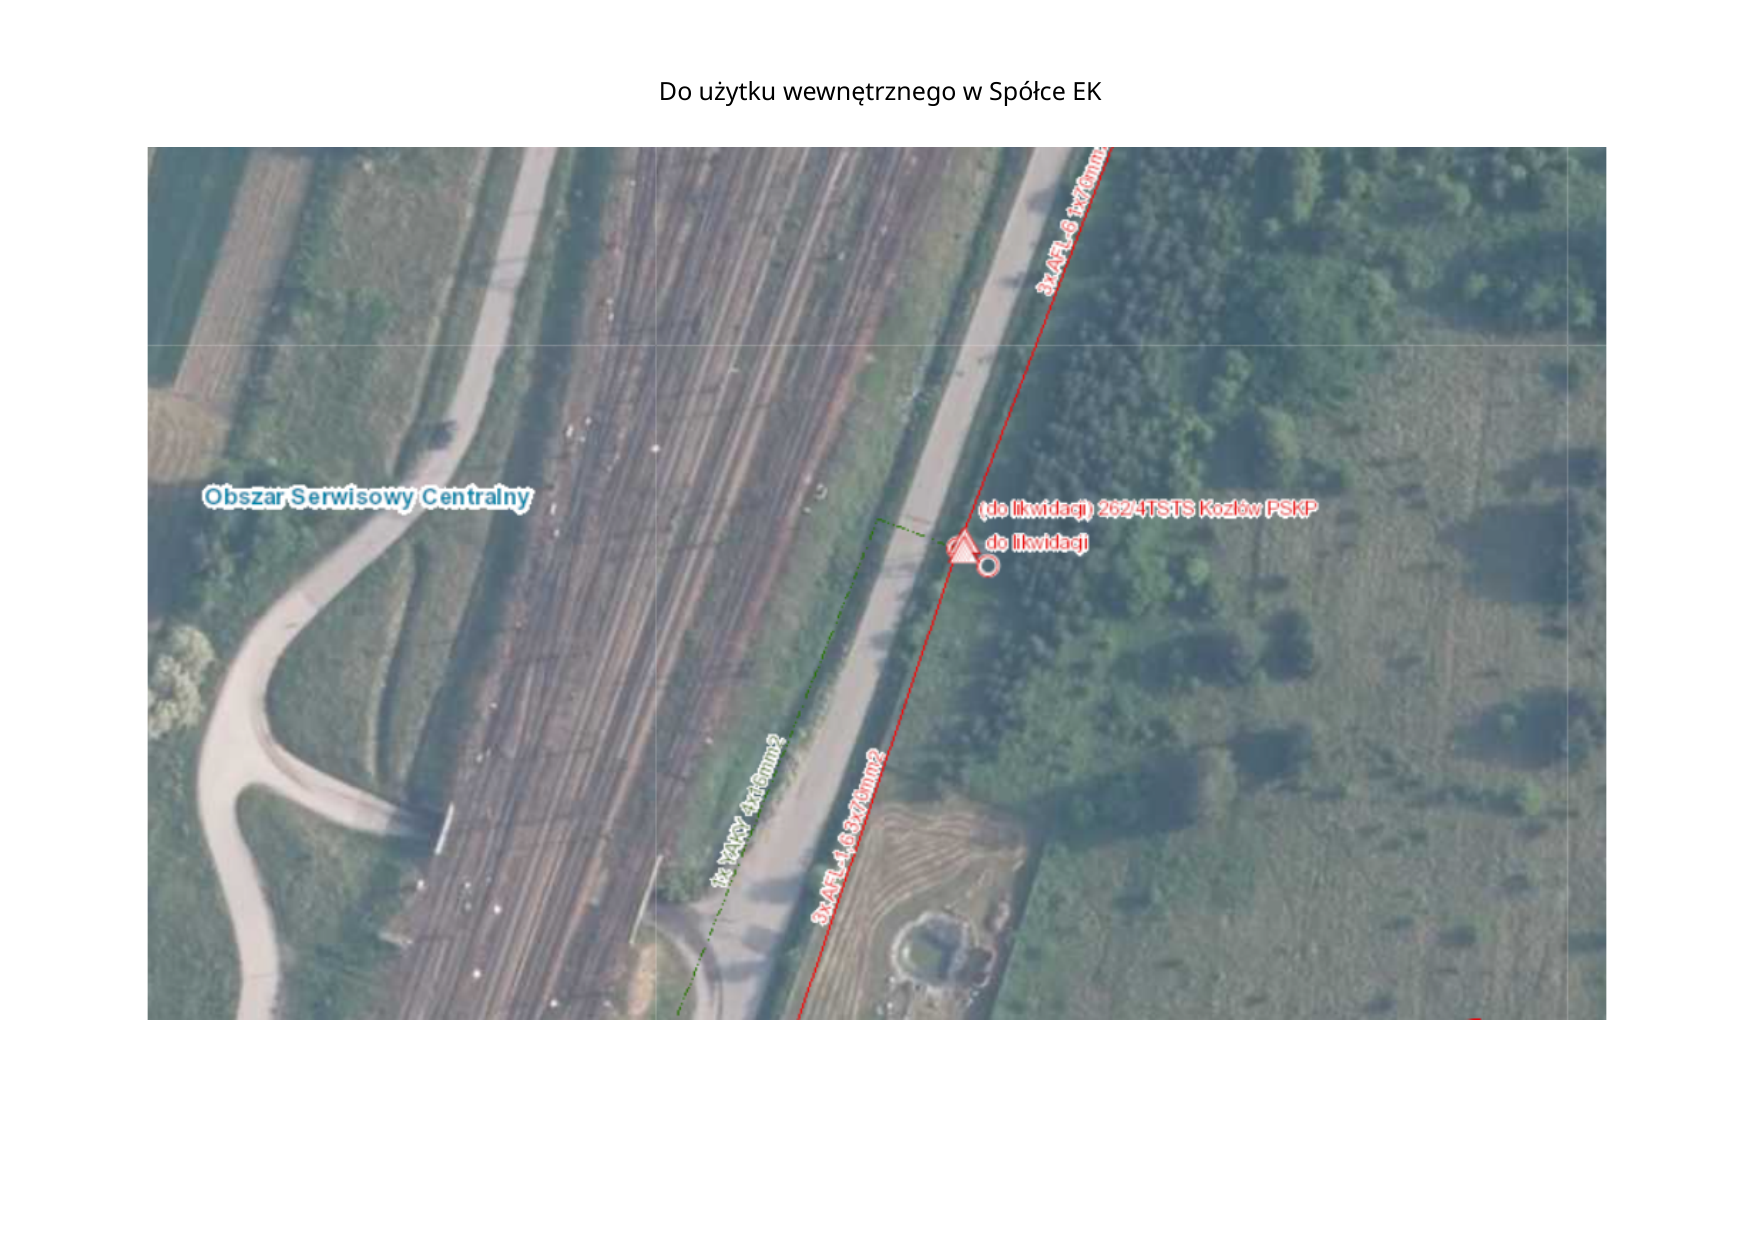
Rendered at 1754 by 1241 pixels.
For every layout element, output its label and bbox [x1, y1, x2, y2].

picture [147, 147, 1607, 1020]
